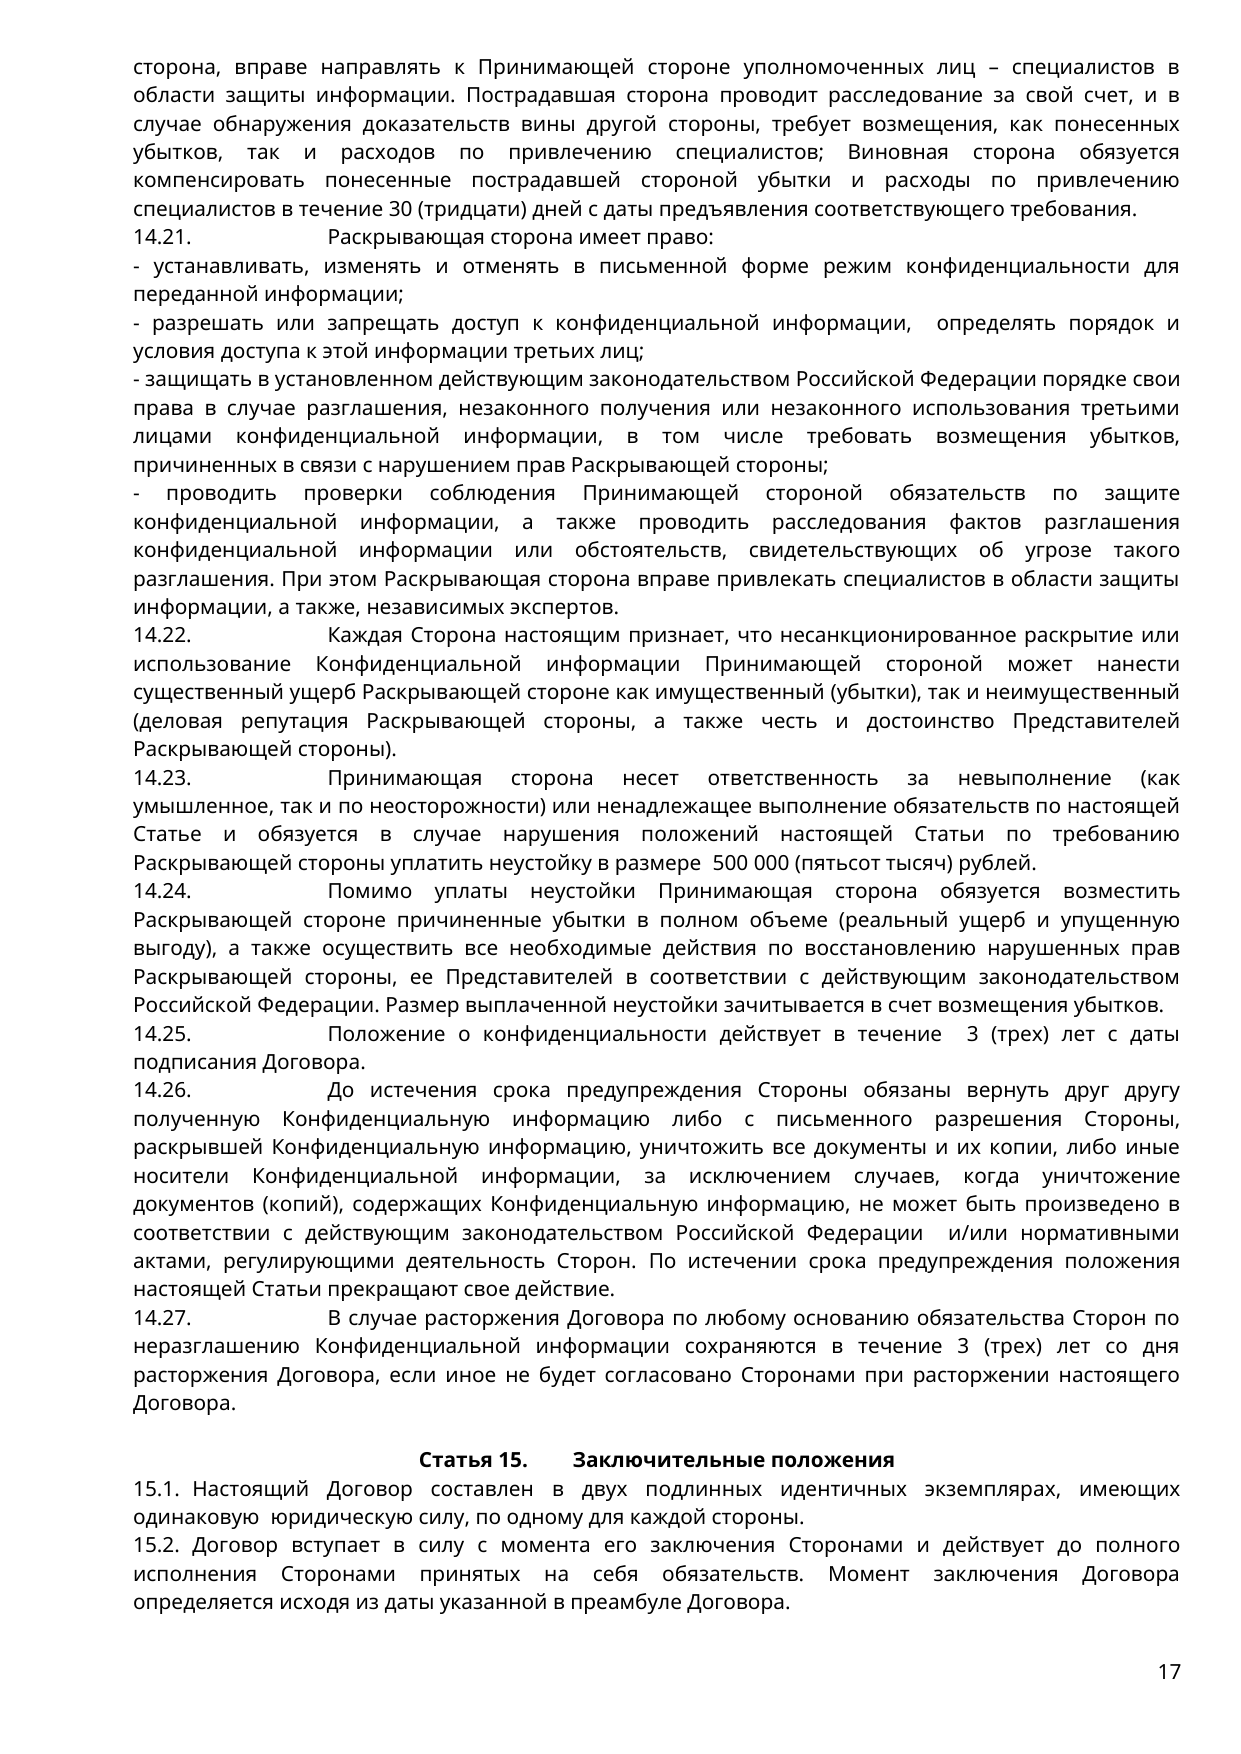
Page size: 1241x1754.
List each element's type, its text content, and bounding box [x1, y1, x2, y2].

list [133, 52, 1181, 222]
list Положение о конфиденциальности действует в течение 3 (трех) лет с даты подписания Договора. [133, 1019, 1181, 1076]
text - проводить проверки соблюдения Принимающей стороной обязательств по защите конфиденциальной информации, а также проводить расследования фактов разглашения конфиденциальной информации или обстоятельств, свидетельствующих об угрозе такого разглашения. При этом Раскрывающая сторона вправе привлекать специалистов в области защиты информации, а также, независимых экспертов. [133, 478, 1181, 621]
text - устанавливать, изменять и отменять в письменной форме режим конфиденциальности для переданной информации; [133, 251, 1181, 308]
subtitle Заключительные положения [133, 1445, 1181, 1474]
list В случае расторжения Договора по любому основанию обязательства Сторон по неразглашению Конфиденциальной информации сохраняются в течение 3 (трех) лет со дня расторжения Договора, если иное не будет согласовано Сторонами при расторжении настоящего Договора. [133, 1303, 1181, 1417]
list Раскрывающая сторона имеет право: [133, 222, 1181, 251]
text - разрешать или запрещать доступ к конфиденциальной информации, определять порядок и условия доступа к этой информации третьих лиц; [133, 308, 1181, 364]
list Договор вступает в силу с момента его заключения Сторонами и действует до полного исполнения Сторонами принятых на себя обязательств. Момент заключения Договора определяется исходя из даты указанной в преамбуле Договора. [133, 1531, 1181, 1616]
list Помимо уплаты неустойки Принимающая сторона обязуется возместить Раскрывающей стороне причиненные убытки в полном объеме (реальный ущерб и упущенную выгоду), а также осуществить все необходимые действия по восстановлению нарушенных прав Раскрывающей стороны, ее Представителей в соответствии с действующим законодательством Российской Федерации. Размер выплаченной неустойки зачитывается в счет возмещения убытков. [133, 876, 1181, 1019]
list Настоящий Договор составлен в двух подлинных идентичных экземплярах, имеющих одинаковую юридическую силу, по одному для каждой стороны. [133, 1474, 1181, 1531]
list Каждая Сторона настоящим признает, что несанкционированное раскрытие или использование Конфиденциальной информации Принимающей стороной может нанести существенный ущерб Раскрывающей стороне как имущественный (убытки), так и неимущественный (деловая репутация Раскрывающей стороны, а также честь и достоинство Представителей Раскрывающей стороны). [133, 621, 1181, 763]
text - защищать в установленном действующим законодательством Российской Федерации порядке свои права в случае разглашения, незаконного получения или незаконного использования третьими лицами конфиденциальной информации, в том числе требовать возмещения убытков, причиненных в связи с нарушением прав Раскрывающей стороны; [133, 364, 1181, 478]
list До истечения срока предупреждения Стороны обязаны вернуть друг другу полученную Конфиденциальную информацию либо с письменного разрешения Стороны, раскрывшей Конфиденциальную информацию, уничтожить все документы и их копии, либо иные носители Конфиденциальной информации, за исключением случаев, когда уничтожение документов (копий), содержащих Конфиденциальную информацию, не может быть произведено в соответствии с действующим законодательством Российской Федерации и/или нормативными актами, регулирующими деятельность Сторон. По истечении срока предупреждения положения настоящей Статьи прекращают свое действие. [133, 1076, 1181, 1303]
list Принимающая сторона несет ответственность за невыполнение (как умышленное, так и по неосторожности) или ненадлежащее выполнение обязательств по настоящей Статье и обязуется в случае нарушения положений настоящей Статьи по требованию Раскрывающей стороны уплатить неустойку в размере 500 000 (пятьсот тысяч) рублей. [133, 763, 1181, 876]
